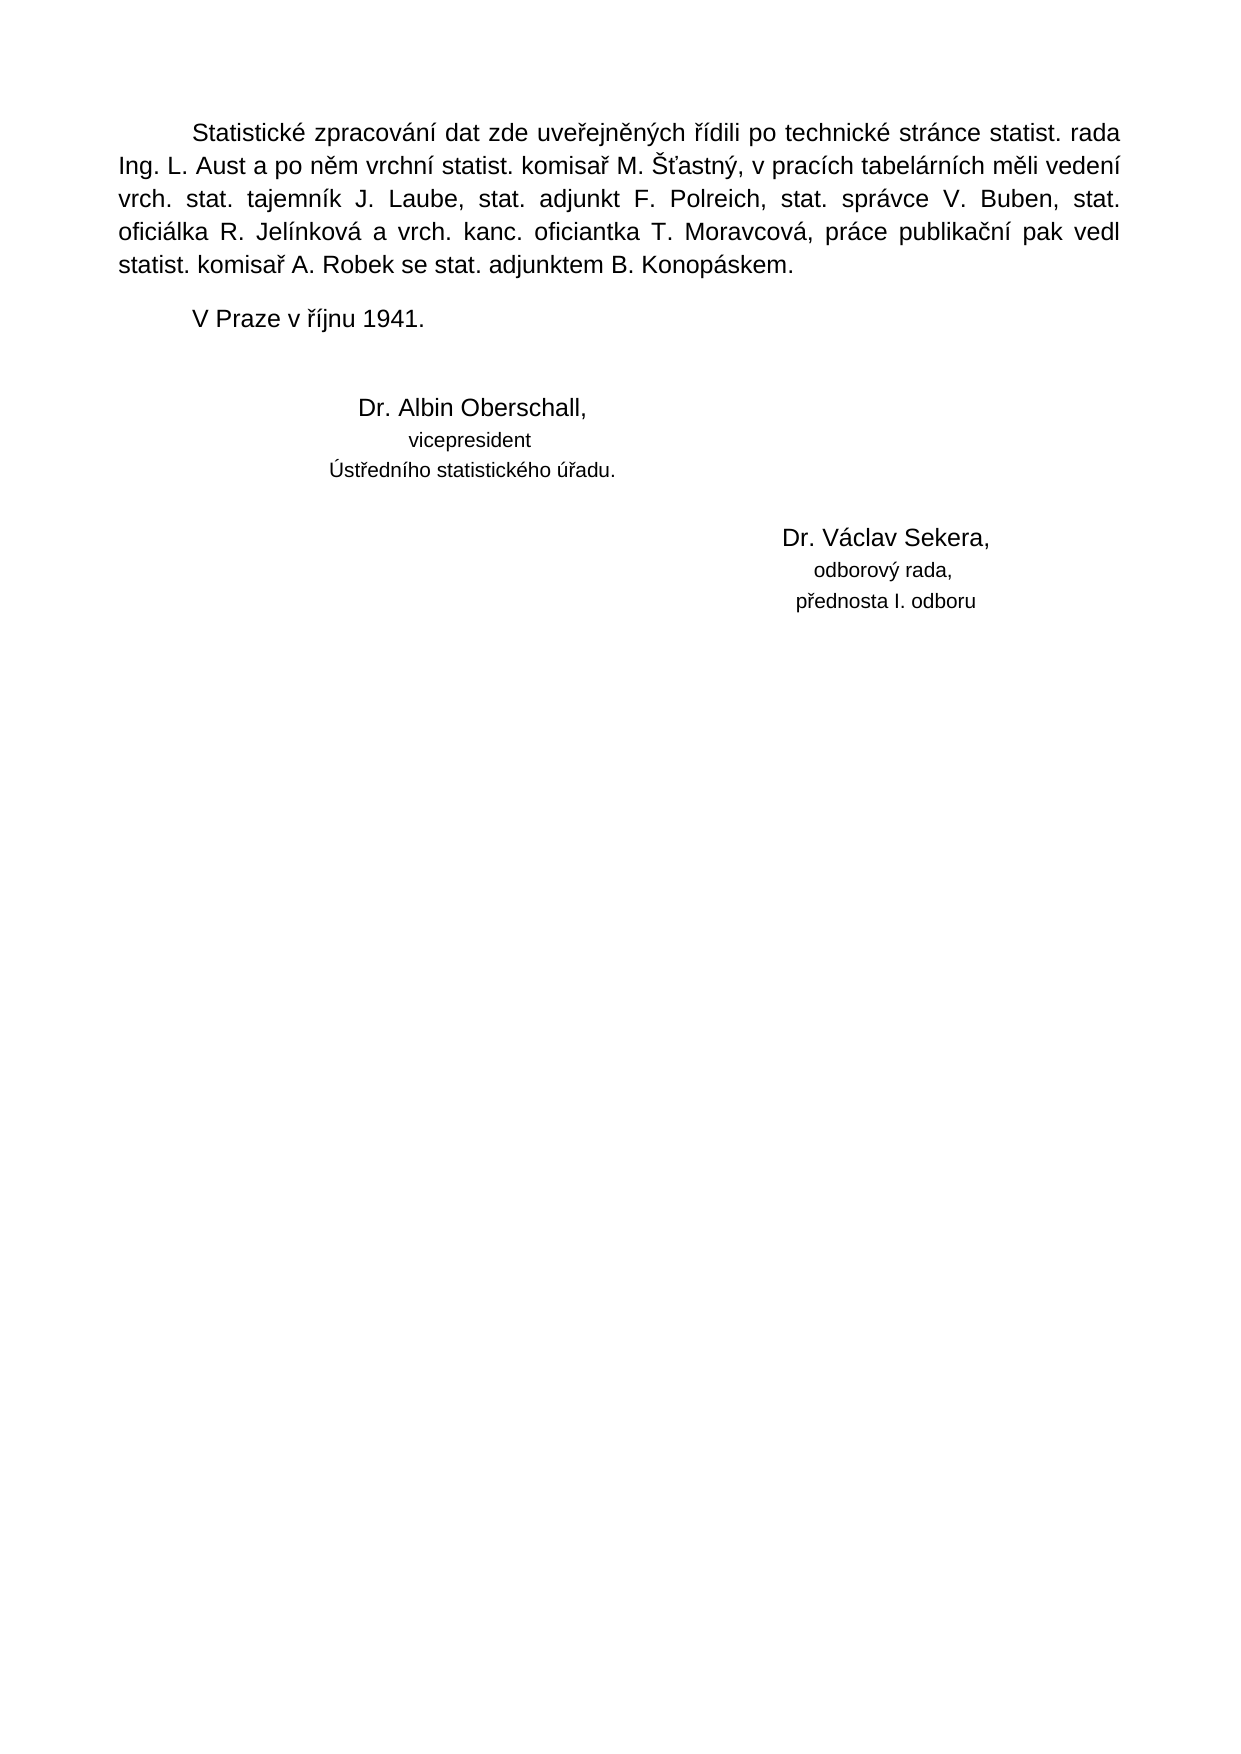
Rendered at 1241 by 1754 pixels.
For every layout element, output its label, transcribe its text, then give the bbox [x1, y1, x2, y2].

text přednosta I. odboru [118, 588, 1122, 612]
text Ústředního statistického úřadu. [118, 458, 1122, 482]
text Statistické zpracování dat zde uveřejněných řídili po technické stránce statist. rada Ing. L. Aust a po něm vrchní statist. komisař M. Šťastný, v pracích tabelárních měli vedení vrch. stat. tajemník J. Laube, stat. adjunkt F. Polreich, stat. správce V. Buben, stat. oficiálka R. Jelínková a vrch. kanc. oficiantka T. Moravcová, práce publikační pak vedl statist. komisař A. Robek se stat. adjunktem B. Konopáskem. [118, 118, 1122, 279]
text vicepresident [118, 428, 1122, 452]
text odborový rada, [118, 558, 1122, 582]
text Dr. Albin Oberschall, [118, 393, 1122, 422]
text V Praze v říjnu 1941. [118, 304, 1122, 333]
text Dr. Václav Sekera, [118, 523, 1122, 552]
